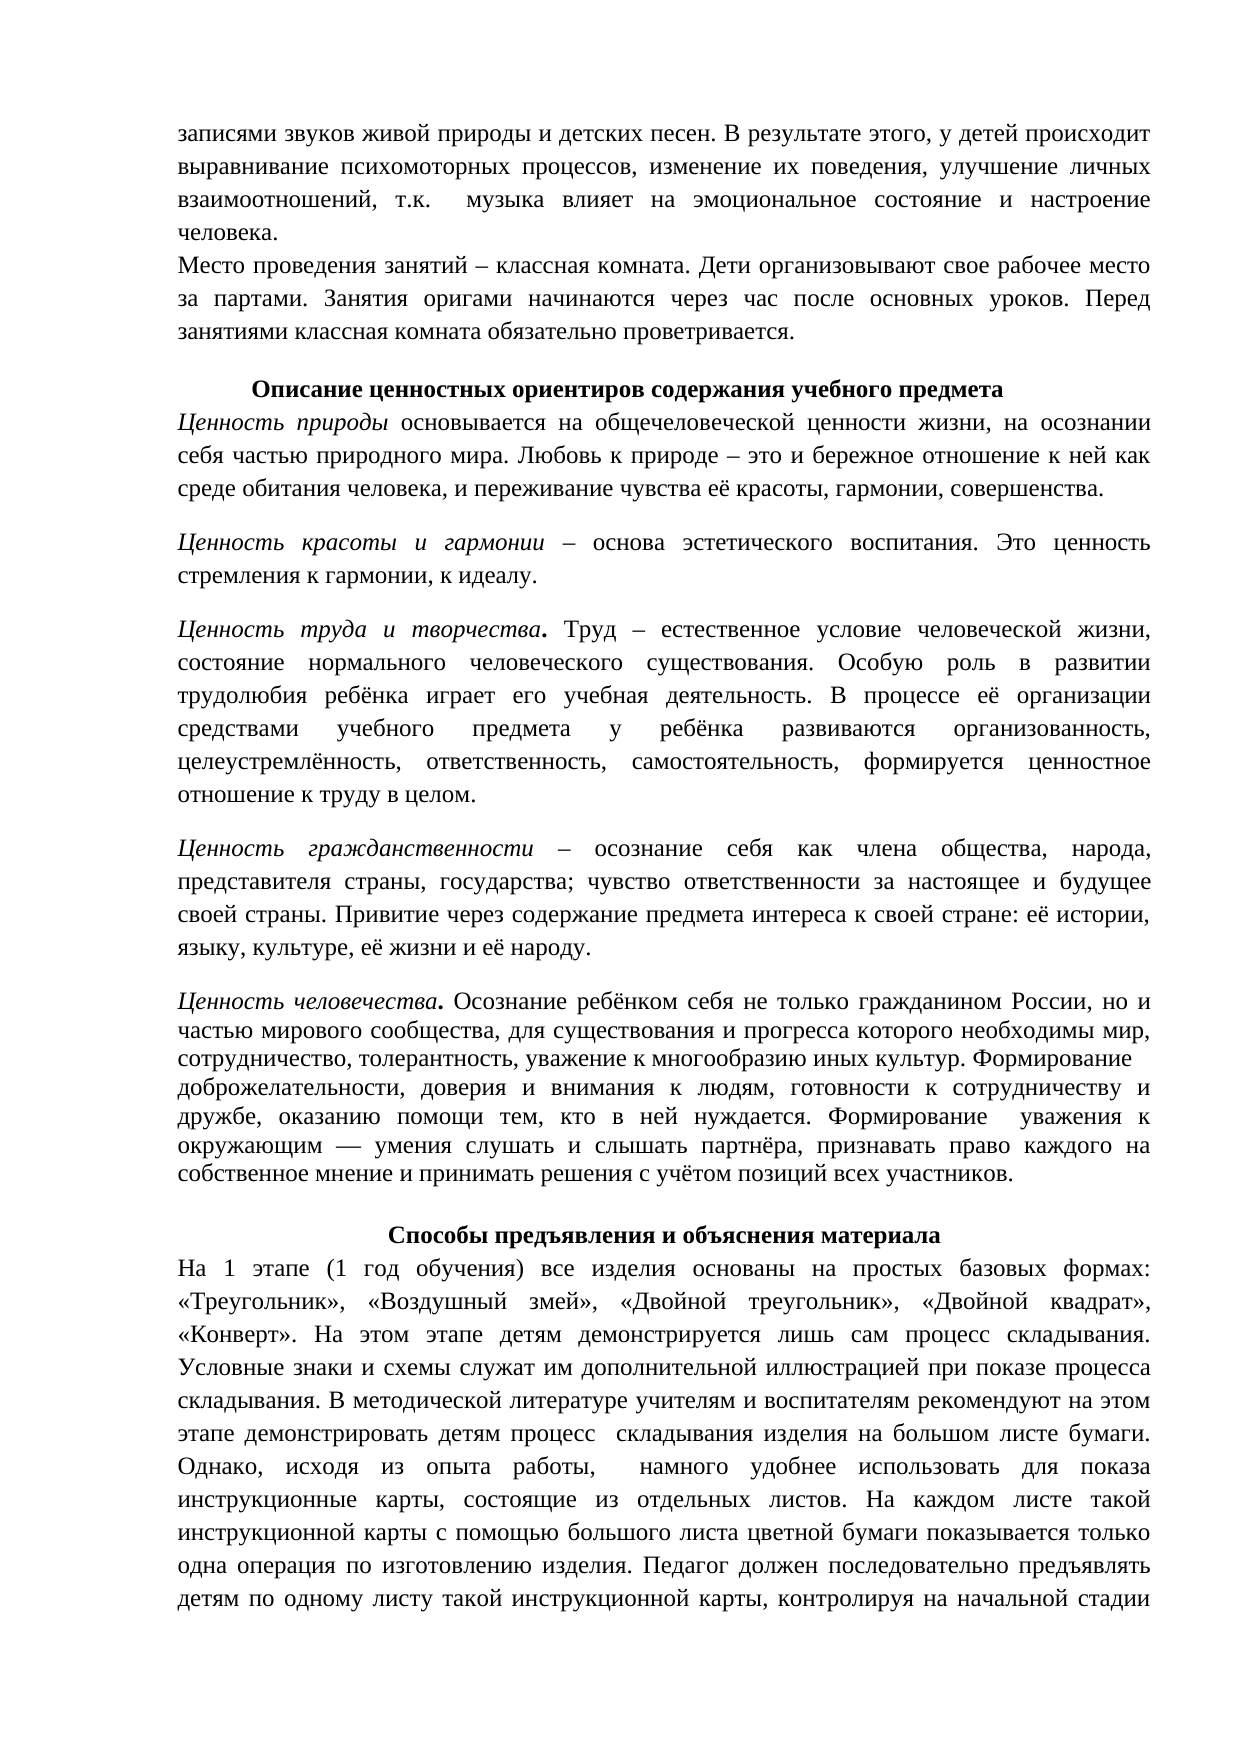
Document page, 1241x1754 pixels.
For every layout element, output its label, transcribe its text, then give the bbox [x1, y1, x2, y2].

text Способы предъявления и объяснения материала [177, 1220, 1152, 1249]
text Ценность красоты и гармонии – основа эстетического воспитания. Это ценность стремления к гармонии, к идеалу. [177, 527, 1152, 589]
text Ценность человечества. Осознание ребёнком себя не только гражданином России, но и частью мирового сообщества, для существования и прогресса которого необходимы мир, сотрудничество, толерантность, уважение к многообразию иных культур. Формирование [177, 986, 1152, 1072]
text Место проведения занятий – классная комната. Дети организовывают свое рабочее место за партами. Занятия оригами начинаются через час после основных уроков. Перед занятиями классная комната обязательно проветривается. [177, 250, 1152, 345]
text Описание ценностных ориентиров содержания учебного предмета [177, 374, 1152, 403]
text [177, 1253, 1152, 1612]
text Ценность гражданственности – осознание себя как члена общества, народа, представителя страны, государства; чувство ответственности за настоящее и будущее своей страны. Привитие через содержание предмета интереса к своей стране: её истории, языку, культуре, её жизни и её народу. [177, 833, 1152, 961]
text Ценность природы основывается на общечеловеческой ценности жизни, на осознании себя частью природного мира. Любовь к природе – это и бережное отношение к ней как среде обитания человека, и переживание чувства её красоты, гармонии, совершенства. [177, 407, 1152, 502]
text доброжелательности, доверия и внимания к людям, готовности к сотрудничеству и дружбе, оказанию помощи тем, кто в ней нуждается. Формирование уважения к окружающим — умения слушать и слышать партнёра, признавать право каждого на собственное мнение и принимать решения с учётом позиций всех участников. [177, 1072, 1152, 1187]
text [177, 118, 1152, 246]
text Ценность труда и творчества. Труд – естественное условие человеческой жизни, состояние нормального человеческого существования. Особую роль в развитии трудолюбия ребёнка играет его учебная деятельность. В процессе её организации средствами учебного предмета у ребёнка развиваются организованность, целеустремлённость, ответственность, самостоятельность, формируется ценностное отношение к труду в целом. [177, 614, 1152, 808]
